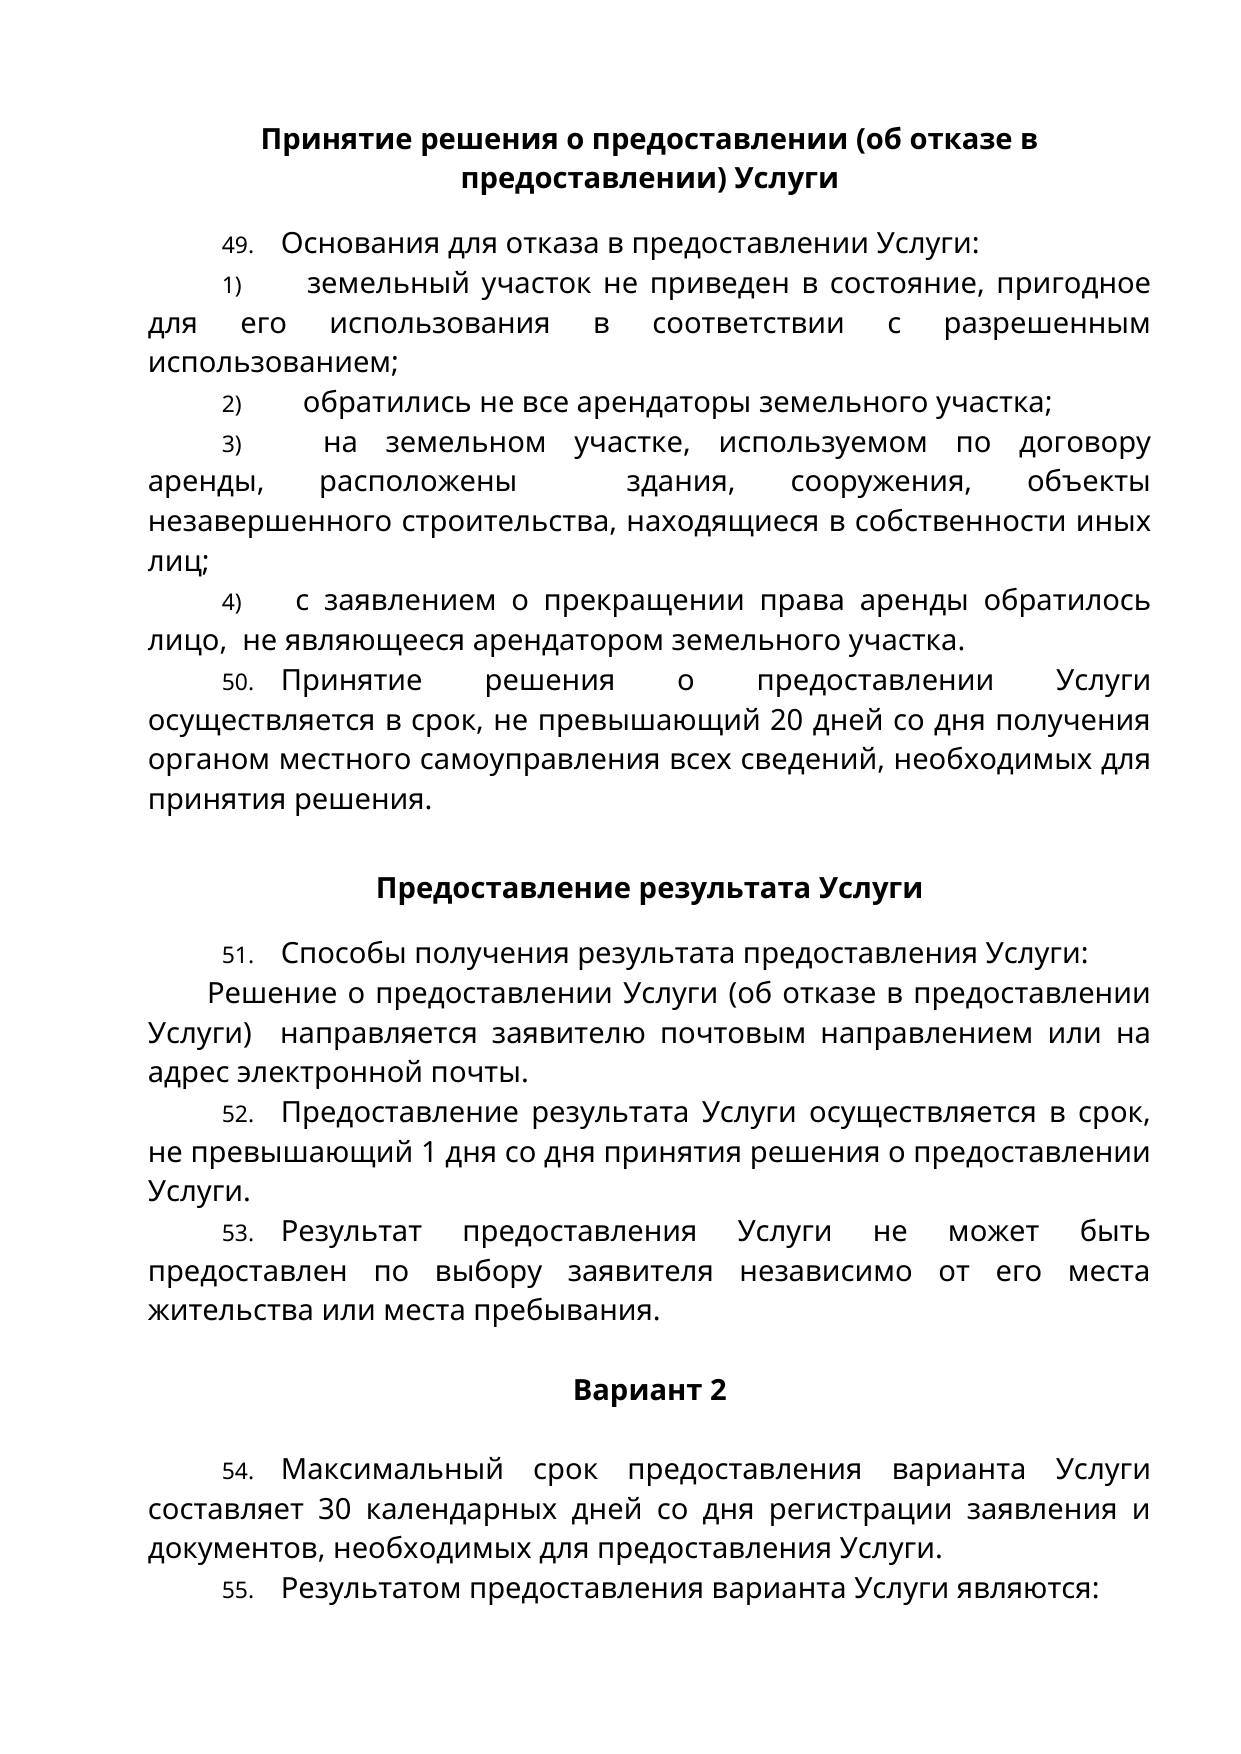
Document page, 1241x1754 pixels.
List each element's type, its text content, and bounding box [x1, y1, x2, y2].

list Результатом предоставления варианта Услуги являются: [148, 1567, 1152, 1607]
text Решение о предоставлении Услуги (об отказе в предоставлении Услуги) направляется заявителю почтовым направлением или на адрес электронной почты. [148, 972, 1152, 1091]
list с заявлением о прекращении права аренды обратилось лицо, не являющееся арендатором земельного участка. [148, 580, 1152, 659]
text Принятие решения о предоставлении (об отказе в предоставлении) Услуги [148, 118, 1152, 197]
list Предоставление результата Услуги осуществляется в срок, не превышающий 1 дня со дня принятия решения о предоставлении Услуги. [148, 1091, 1152, 1210]
list Способы получения результата предоставления Услуги: [148, 932, 1152, 972]
text Предоставление результата Услуги [148, 868, 1152, 907]
text Вариант 2 [148, 1369, 1152, 1409]
list Основания для отказа в предоставлении Услуги: [148, 222, 1152, 262]
list Результат предоставления Услуги не может быть предоставлен по выбору заявителя независимо от его места жительства или места пребывания. [148, 1210, 1152, 1329]
list на земельном участке, используемом по договору аренды, расположены здания, сооружения, объекты незавершенного строительства, находящиеся в собственности иных лиц; [148, 421, 1152, 580]
list Максимальный срок предоставления варианта Услуги составляет 30 календарных дней со дня регистрации заявления и документов, необходимых для предоставления Услуги. [148, 1448, 1152, 1567]
list обратились не все арендаторы земельного участка; [148, 381, 1152, 421]
list Принятие решения о предоставлении Услуги осуществляется в срок, не превышающий 20 дней со дня получения органом местного самоуправления всех сведений, необходимых для принятия решения. [148, 659, 1152, 818]
list земельный участок не приведен в состояние, пригодное для его использования в соответствии с разрешенным использованием; [148, 262, 1152, 381]
